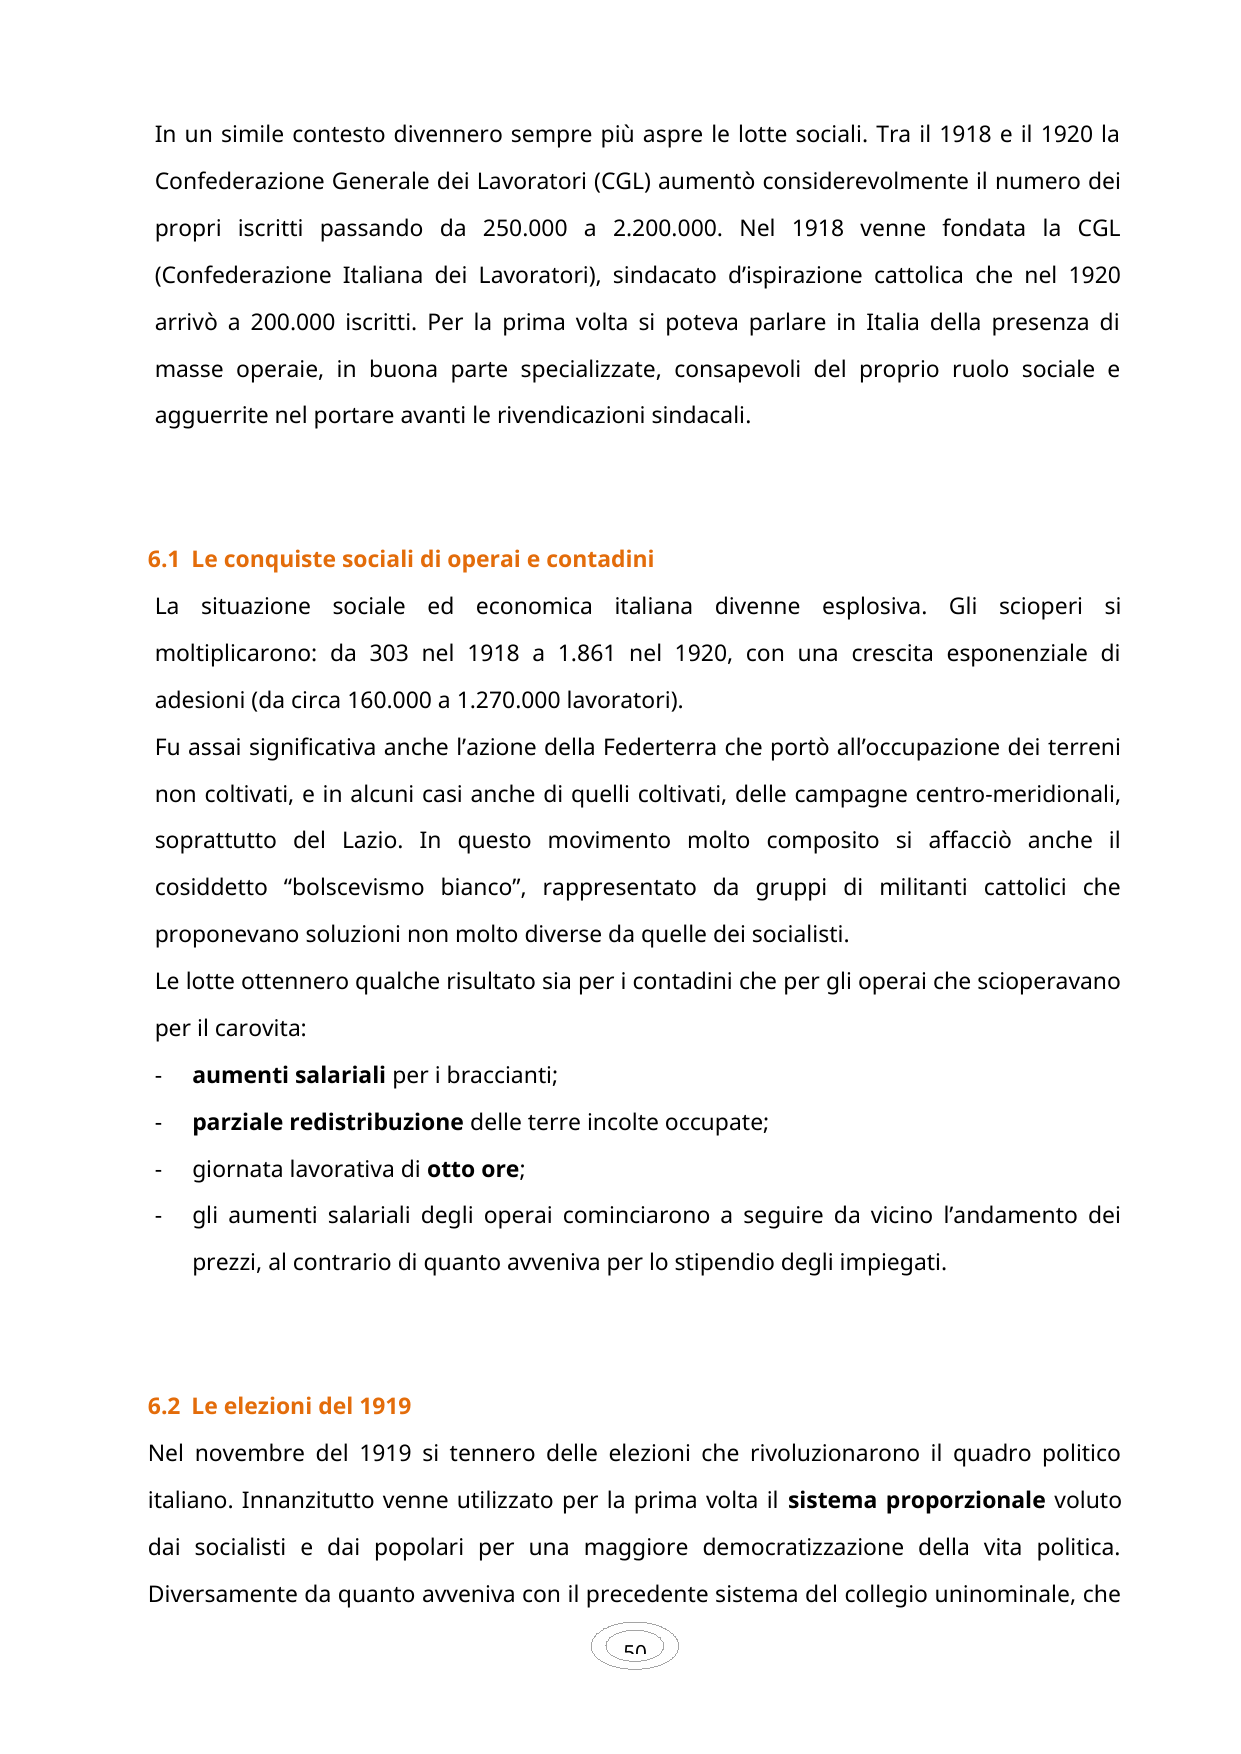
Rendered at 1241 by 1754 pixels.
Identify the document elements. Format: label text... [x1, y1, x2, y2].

list In un simile contesto divennero sempre più aspre le lotte sociali. Tra il 1918 e il 1920 la Confederazione Generale dei Lavoratori (CGL) aumentò considerevolmente il numero dei propri iscritti passando da 250.000 a 2.200.000. Nel 1918 venne fondata la CGL (Confederazione Italiana dei Lavoratori), sindacato d’ispirazione cattolica che nel 1920 arrivò a 200.000 iscritti. Per la prima volta si poteva parlare in Italia della presenza di masse operaie, in buona parte specializzate, consapevoli del proprio ruolo sociale e agguerrite nel portare avanti le rivendicazioni sindacali. [154, 118, 1122, 431]
list parziale redistribuzione delle terre incolte occupate; [154, 1106, 1122, 1137]
list La situazione sociale ed economica italiana divenne esplosiva. Gli scioperi si moltiplicarono: da 303 nel 1918 a 1.861 nel 1920, con una crescita esponenziale di adesioni (da circa 160.000 a 1.270.000 lavoratori). [154, 590, 1122, 715]
list Le elezioni del 1919 [148, 1390, 1122, 1421]
list Fu assai significativa anche l’azione della Federterra che portò all’occupazione dei terreni non coltivati, e in alcuni casi anche di quelli coltivati, delle campagne centro-meridionali, soprattutto del Lazio. In questo movimento molto composito si affacciò anche il cosiddetto “bolscevismo bianco”, rappresentato da gruppi di militanti cattolici che proponevano soluzioni non molto diverse da quelle dei socialisti. [154, 731, 1122, 949]
list aumenti salariali per i braccianti; [154, 1059, 1122, 1090]
list gli aumenti salariali degli operai cominciarono a seguire da vicino l’andamento dei prezzi, al contrario di quanto avveniva per lo stipendio degli impiegati. [154, 1199, 1122, 1277]
list Le lotte ottennero qualche risultato sia per i contadini che per gli operai che scioperavano per il carovita: [154, 965, 1122, 1043]
list giornata lavorativa di otto ore; [154, 1152, 1122, 1184]
list Le conquiste sociali di operai e contadini [148, 543, 1122, 574]
